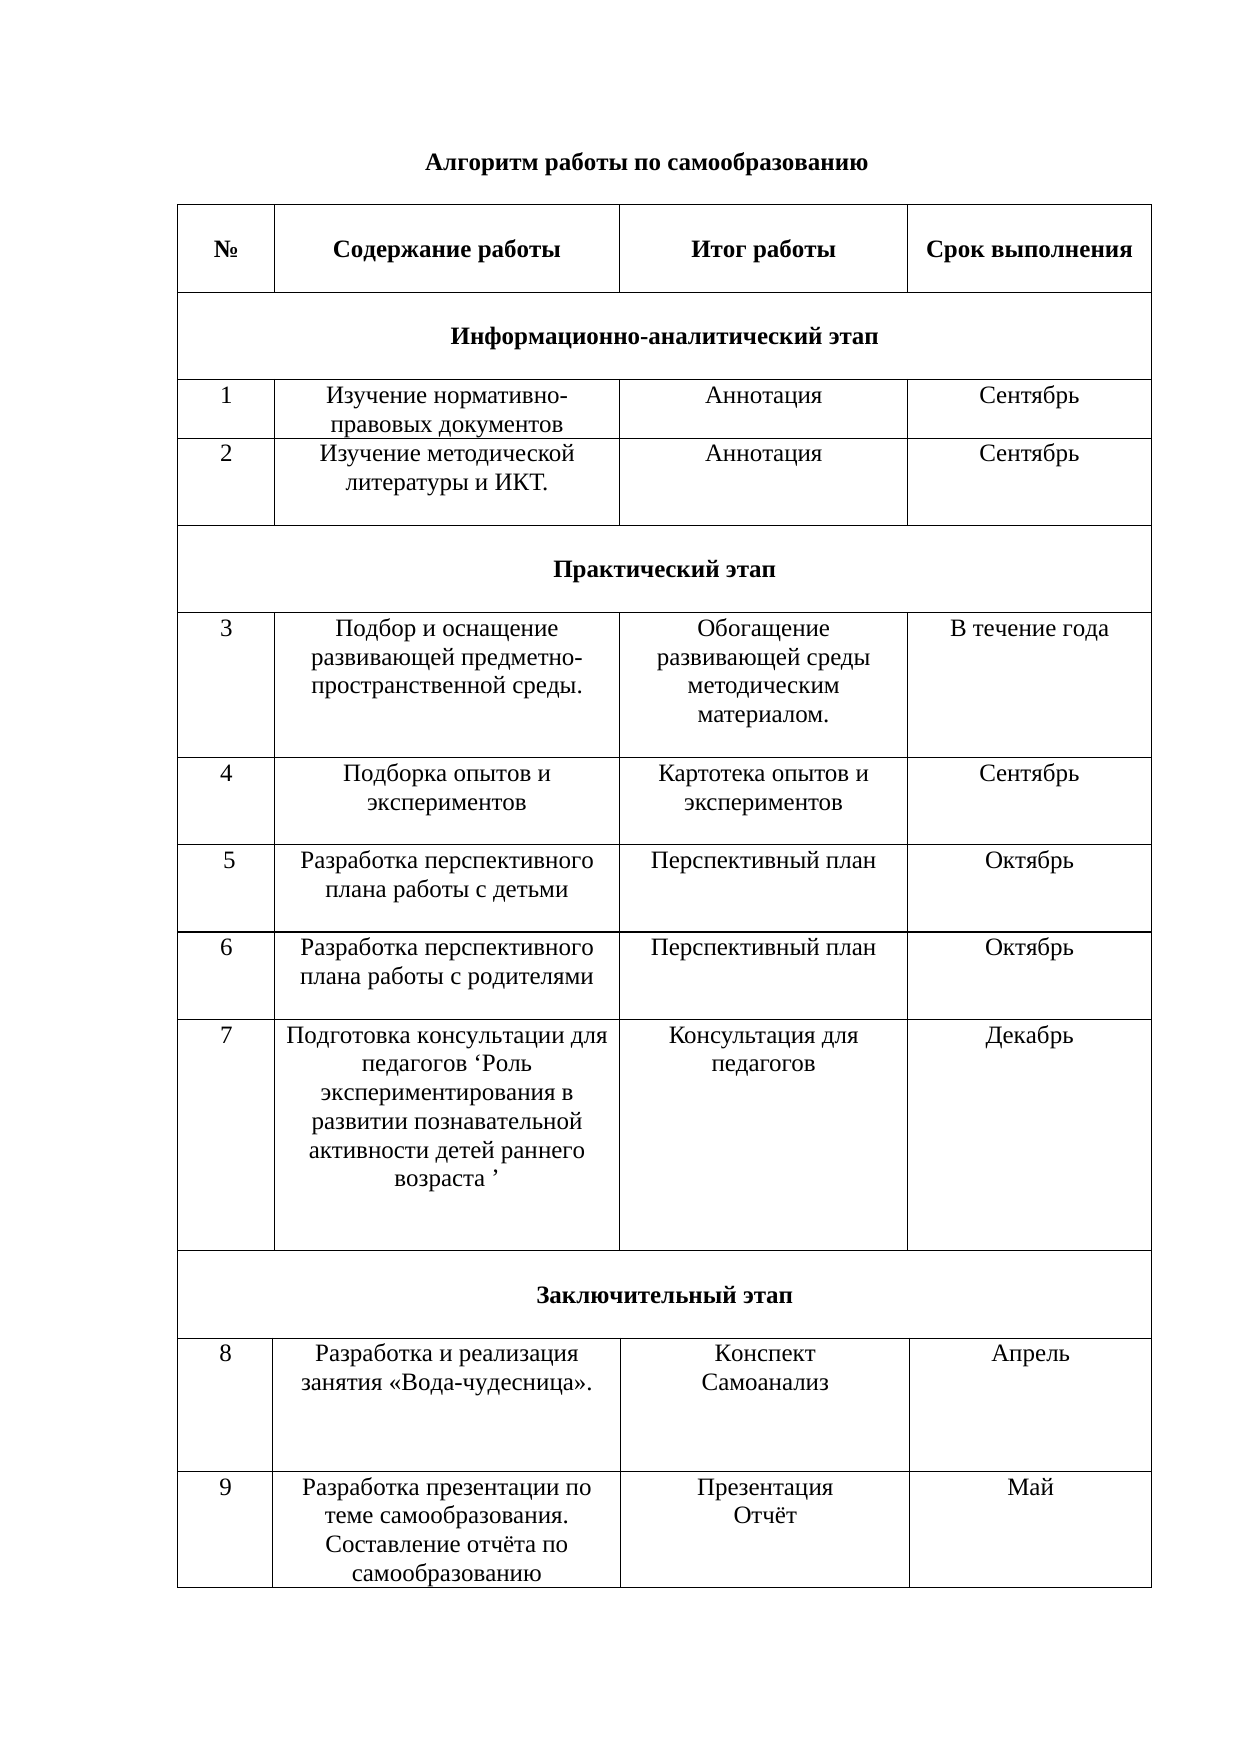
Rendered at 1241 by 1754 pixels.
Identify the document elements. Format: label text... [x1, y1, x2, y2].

table_cell 1 [178, 380, 274, 437]
table_cell Апрель [910, 1339, 1151, 1471]
table_cell Изучение методической литературы и ИКТ. [275, 439, 619, 525]
table_cell Конспект Самоанализ [621, 1339, 909, 1471]
table_cell Декабрь [908, 1020, 1151, 1250]
table_cell Подборка опытов и экспериментов [275, 758, 619, 844]
table_cell Консультация для педагогов [620, 1020, 907, 1250]
table_cell 7 [178, 1020, 274, 1250]
table_cell 3 [178, 613, 274, 757]
table_cell Сентябрь [908, 758, 1151, 844]
table_cell Разработка и реализация занятия «Вода-чудесница». [273, 1339, 620, 1471]
table_cell Изучение нормативно-правовых документов [275, 380, 619, 437]
table_cell Перспективный план [620, 845, 907, 931]
table_cell Обогащение развивающей среды методическим материалом. [620, 613, 907, 757]
table_header Итог работы [620, 205, 907, 292]
table_header Содержание работы [275, 205, 619, 292]
table_cell Разработка презентации по теме самообразования. Составление отчёта по самообразованию [273, 1472, 620, 1587]
table_header Срок выполнения [908, 205, 1151, 292]
table_cell 4 [178, 758, 274, 844]
table_cell 8 [178, 1339, 272, 1471]
table_cell Май [910, 1472, 1151, 1587]
table_cell В течение года [908, 613, 1151, 757]
table_cell Октябрь [908, 933, 1151, 1019]
table_cell Подготовка консультации для педагогов ‘Роль экспериментирования в развитии познавательной активности детей раннего возраста ’ [275, 1020, 619, 1250]
table_cell Разработка перспективного плана работы с детьми [275, 845, 619, 931]
table_cell Аннотация [620, 380, 907, 437]
table_cell Информационно-аналитический этап [178, 293, 1151, 379]
table_cell 9 [178, 1472, 272, 1587]
table_cell 6 [178, 933, 274, 1019]
table_cell Разработка перспективного плана работы с родителями [275, 933, 619, 1019]
table_cell Подбор и оснащение развивающей предметно-пространственной среды. [275, 613, 619, 757]
table_cell 2 [178, 439, 274, 525]
table_cell Заключительный этап [178, 1251, 1151, 1337]
text Алгоритм работы по самообразованию [177, 147, 1116, 176]
table_cell Октябрь [908, 845, 1151, 931]
table_cell Перспективный план [620, 933, 907, 1019]
table_cell Практический этап [178, 526, 1151, 612]
table_cell Аннотация [620, 439, 907, 525]
table_cell Картотека опытов и экспериментов [620, 758, 907, 844]
table_cell 5 [178, 845, 274, 931]
table_header № [178, 205, 274, 292]
table_cell Сентябрь [908, 380, 1151, 437]
table_cell Презентация Отчёт [621, 1472, 909, 1587]
table_cell Сентябрь [908, 439, 1151, 525]
